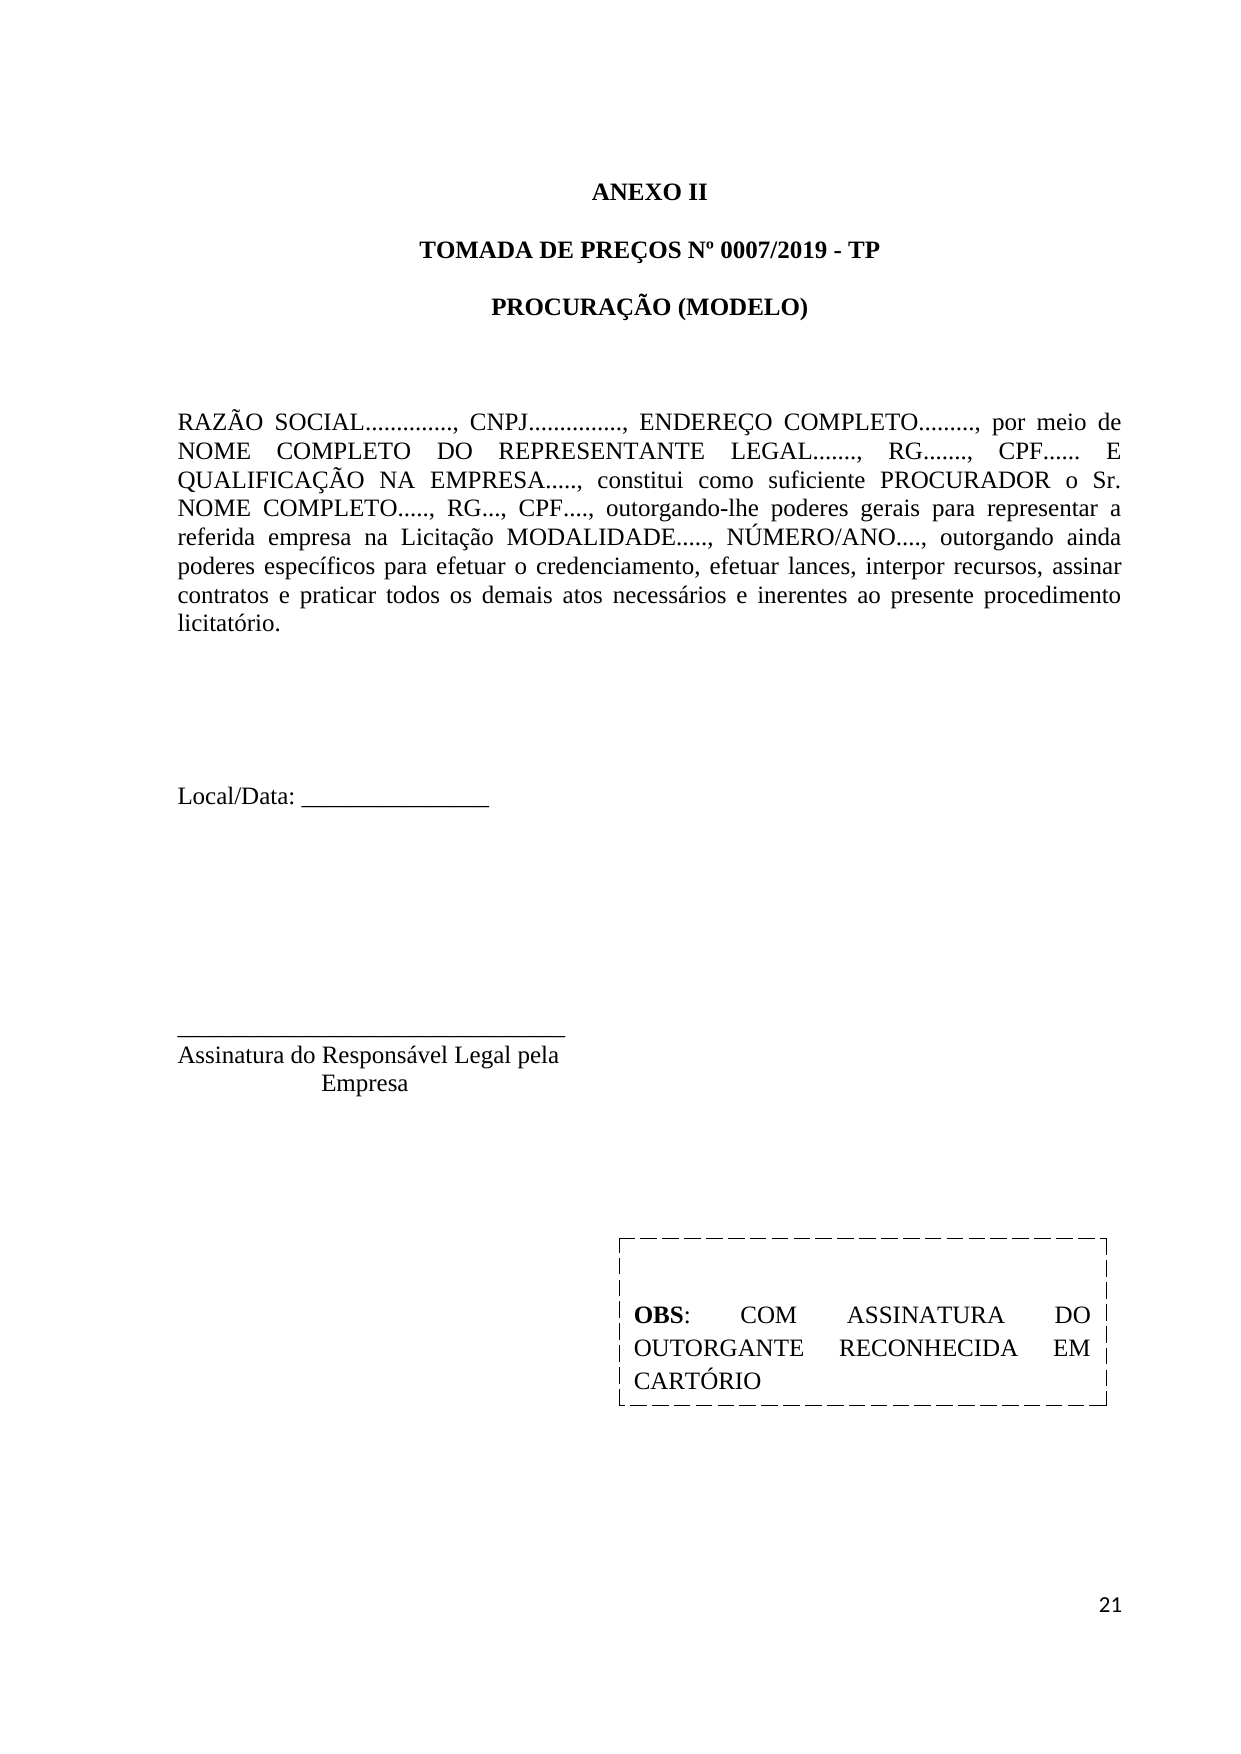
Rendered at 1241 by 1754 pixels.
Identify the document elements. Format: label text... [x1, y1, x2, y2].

text RAZÃO SOCIAL.............., CNPJ..............., ENDEREÇO COMPLETO........., por meio de NOME COMPLETO DO REPRESENTANTE LEGAL......., RG......., CPF...... E QUALIFICAÇÃO NA EMPRESA....., constitui como suficiente PROCURADOR o Sr. NOME COMPLETO....., RG..., CPF...., outorgando-lhe poderes gerais para representar a referida empresa na Licitação MODALIDADE....., NÚMERO/ANO...., outorgando ainda poderes específicos para efetuar o credenciamento, efetuar lances, interpor recursos, assinar contratos e praticar todos os demais atos necessários e inerentes ao presente procedimento licitatório. [177, 407, 1122, 637]
text Local/Data: _______________ [177, 781, 1122, 810]
text PROCURAÇÃO (MODELO) [177, 292, 1122, 321]
text Assinatura do Responsável Legal pela [177, 1040, 1122, 1068]
text _______________________________ [177, 1011, 1122, 1040]
text ANEXO II [177, 177, 1122, 206]
text Empresa [177, 1068, 1122, 1097]
text TOMADA DE PREÇOS Nº 0007/2019 - TP [177, 235, 1122, 263]
